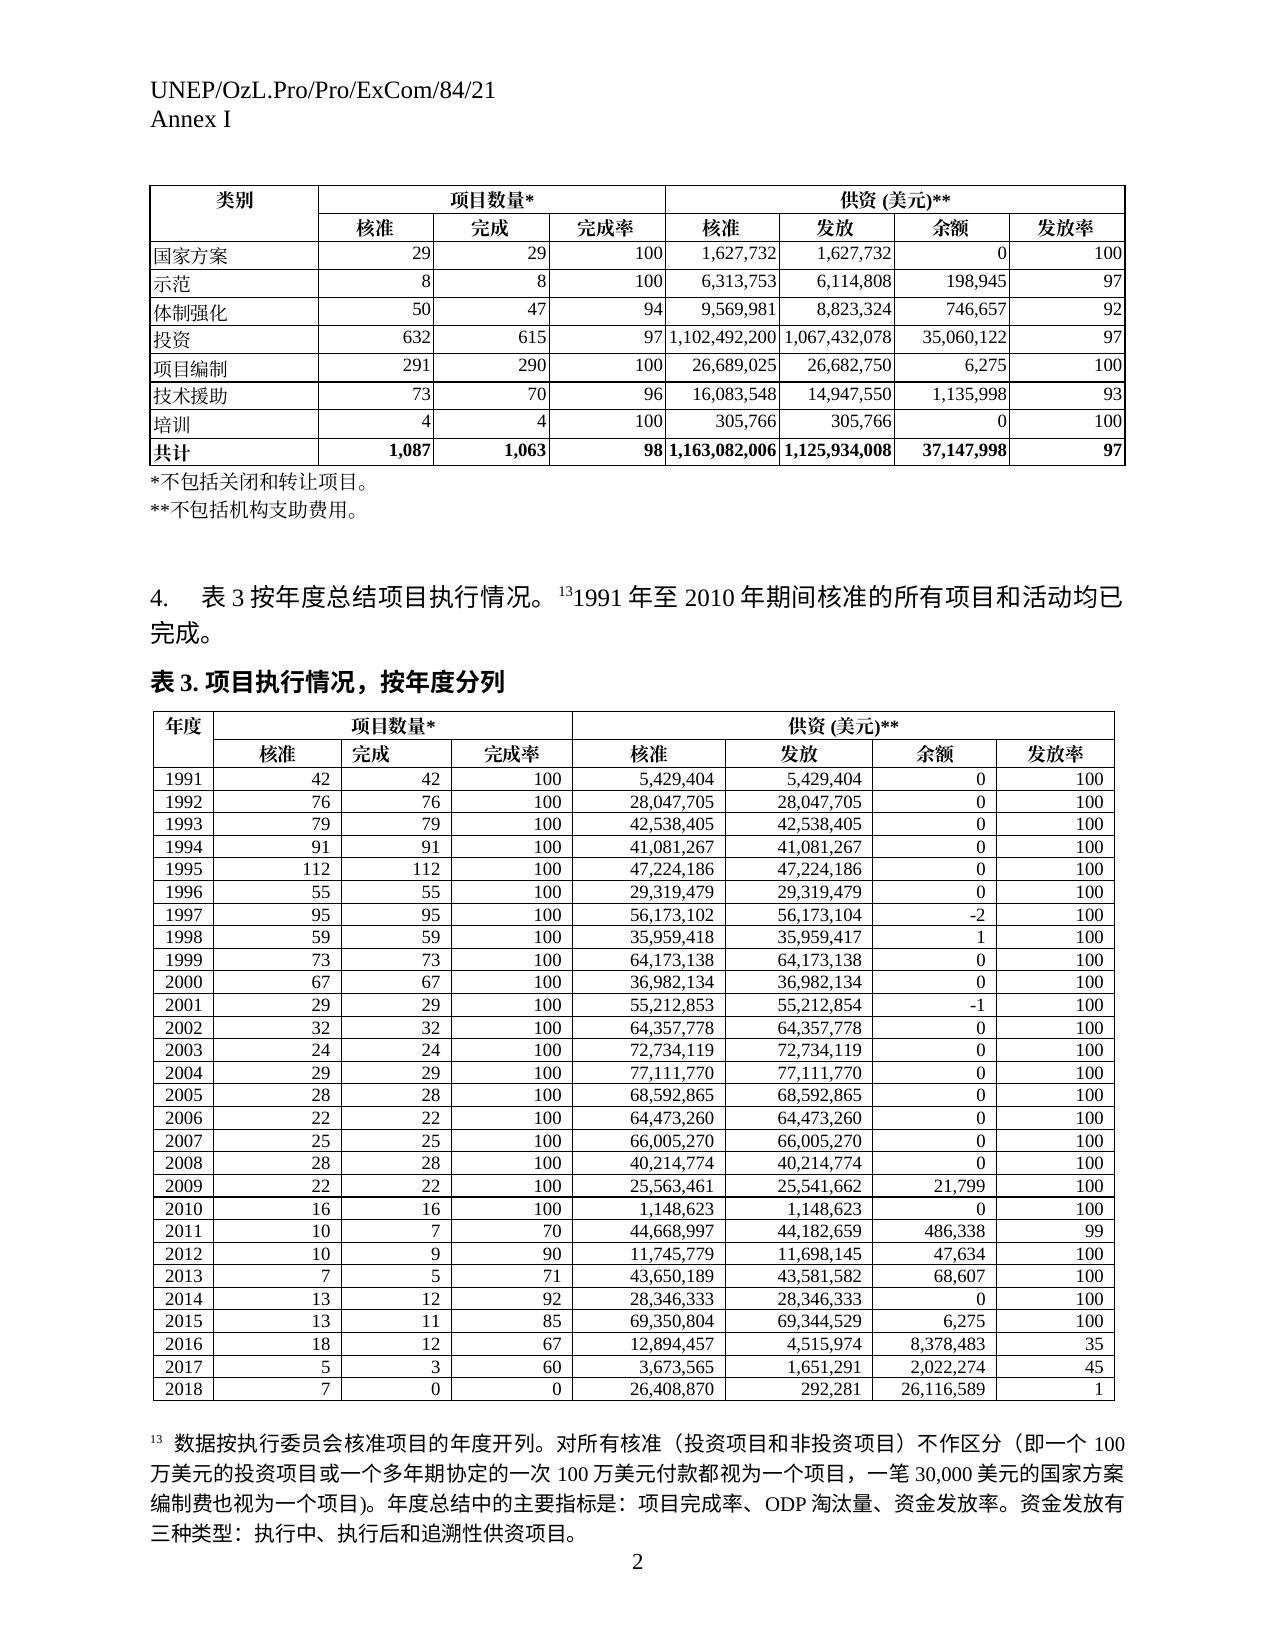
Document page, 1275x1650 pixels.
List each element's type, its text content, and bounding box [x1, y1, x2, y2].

table_cell 100 [997, 949, 1114, 970]
table_cell 100 [452, 1198, 572, 1219]
table_cell 0 [873, 881, 996, 902]
table_cell 44,668,997 [573, 1220, 725, 1242]
table_cell 2013 [154, 1265, 213, 1287]
table_cell 国家方案 [151, 242, 318, 269]
table_cell 55 [214, 881, 341, 902]
table_cell 55,212,854 [726, 994, 872, 1016]
table_cell 10 [214, 1243, 341, 1264]
table_cell 5,429,404 [573, 768, 725, 789]
table_cell 2,022,274 [873, 1356, 996, 1377]
table_cell 1999 [154, 949, 213, 970]
table_cell 11,745,779 [573, 1243, 725, 1264]
table_cell 32 [214, 1017, 341, 1038]
table_cell 92 [1010, 298, 1124, 325]
table_cell 8,823,324 [780, 298, 894, 325]
table_cell 发放率 [997, 740, 1114, 767]
table_cell 1,102,492,200 [666, 326, 779, 353]
table_cell 28,047,705 [573, 791, 725, 812]
table_cell 6,313,753 [666, 270, 779, 297]
table_cell 305,766 [666, 410, 779, 437]
table_cell 2009 [154, 1175, 213, 1196]
table_cell 72,734,119 [726, 1039, 872, 1061]
table_cell 100 [997, 926, 1114, 948]
table_cell 100 [452, 791, 572, 812]
table_cell 44,182,659 [726, 1220, 872, 1242]
table_cell 0 [452, 1378, 572, 1400]
table_cell 35,959,417 [726, 926, 872, 948]
table_cell 2014 [154, 1288, 213, 1309]
table_cell 2012 [154, 1243, 213, 1264]
table_cell 100 [997, 1310, 1114, 1332]
table_cell 1,627,732 [780, 242, 894, 269]
table_cell 1,651,291 [726, 1356, 872, 1377]
table_cell 72,734,119 [573, 1039, 725, 1061]
table_cell 发放 [780, 214, 894, 241]
table_cell 92 [452, 1288, 572, 1309]
table_cell 0 [342, 1378, 451, 1400]
table_cell 28 [214, 1152, 341, 1174]
table_cell 4,515,974 [726, 1333, 872, 1354]
table_cell 26,408,870 [573, 1378, 725, 1400]
table_cell 67 [214, 971, 341, 993]
table_cell 2007 [154, 1130, 213, 1151]
table_cell 发放率 [1010, 214, 1124, 241]
table_cell 0 [873, 791, 996, 812]
table_cell 100 [452, 768, 572, 789]
table_header 项目数量* [319, 186, 665, 213]
table_cell 14,947,550 [780, 383, 894, 409]
table_cell 10 [214, 1220, 341, 1242]
table_cell 2001 [154, 994, 213, 1016]
table_cell 112 [342, 858, 451, 880]
table_cell 22 [342, 1175, 451, 1196]
table_cell 35 [997, 1333, 1114, 1354]
table_cell 1995 [154, 858, 213, 880]
table_cell 12 [342, 1288, 451, 1309]
table_cell 1,067,432,078 [780, 326, 894, 353]
table_cell 100 [452, 1062, 572, 1083]
table_cell 6,275 [895, 354, 1009, 381]
table_cell 486,338 [873, 1220, 996, 1242]
table_cell 615 [434, 326, 549, 353]
table_cell 100 [997, 1107, 1114, 1128]
table_header 项目数量* [214, 712, 572, 739]
table_cell 59 [342, 926, 451, 948]
table_cell 100 [997, 1084, 1114, 1106]
table_cell 2016 [154, 1333, 213, 1354]
table_cell 746,657 [895, 298, 1009, 325]
table_cell 28 [342, 1084, 451, 1106]
table_cell 1992 [154, 791, 213, 812]
table_cell 67 [452, 1333, 572, 1354]
table_cell 100 [997, 994, 1114, 1016]
table_cell 5,429,404 [726, 768, 872, 789]
table_cell 95 [342, 904, 451, 925]
table_cell 4 [434, 410, 549, 437]
table_cell 42,538,405 [726, 813, 872, 835]
table_cell 核准 [666, 214, 779, 241]
table_cell 29 [214, 1062, 341, 1083]
table_cell 100 [1010, 354, 1124, 381]
table_cell 1,163,082,006 [666, 439, 779, 465]
table_cell 97 [550, 326, 665, 353]
table_cell 100 [452, 813, 572, 835]
table_cell 28,047,705 [726, 791, 872, 812]
table_cell 2010 [154, 1198, 213, 1219]
table_cell 41,081,267 [573, 836, 725, 857]
table_cell 2017 [154, 1356, 213, 1377]
table_cell -2 [873, 904, 996, 925]
table_cell 95 [214, 904, 341, 925]
table_cell 292,281 [726, 1378, 872, 1400]
table_cell 0 [873, 1130, 996, 1151]
text *不包括关闭和转让项目。 [150, 466, 1125, 495]
table_cell 100 [997, 813, 1114, 835]
table_cell 64,357,778 [726, 1017, 872, 1038]
table_cell 305,766 [780, 410, 894, 437]
table_cell 24 [214, 1039, 341, 1061]
list 表3按年度总结项目执行情况。1991年至2010年期间核准的所有项目和活动均已完成。 [150, 577, 1125, 649]
table_cell 91 [214, 836, 341, 857]
table_cell 完成率 [550, 214, 665, 241]
table_cell 核准 [573, 740, 725, 767]
table_cell 100 [1010, 242, 1124, 269]
table_cell 1998 [154, 926, 213, 948]
table_cell 13 [214, 1288, 341, 1309]
table_cell 8 [434, 270, 549, 297]
table_cell 70 [452, 1220, 572, 1242]
table_cell 290 [434, 354, 549, 381]
table_cell 100 [997, 1243, 1114, 1264]
table_cell 45 [997, 1356, 1114, 1377]
table_cell 93 [1010, 383, 1124, 409]
table_cell 1,148,623 [573, 1198, 725, 1219]
table_cell 22 [214, 1175, 341, 1196]
table_cell 2011 [154, 1220, 213, 1242]
text 表3. 项目执行情况，按年度分列 [150, 662, 1125, 698]
table_cell 47,224,186 [726, 858, 872, 880]
table_cell 0 [873, 858, 996, 880]
table_cell 28,346,333 [573, 1288, 725, 1309]
table_cell 0 [895, 410, 1009, 437]
table_cell 42,538,405 [573, 813, 725, 835]
table_cell 64,173,138 [726, 949, 872, 970]
table_cell 35,060,122 [895, 326, 1009, 353]
table_cell 完成 [434, 214, 549, 241]
table_cell 100 [452, 1130, 572, 1151]
table_header 类别 [151, 186, 318, 241]
table_cell 5 [214, 1356, 341, 1377]
table_cell 112 [214, 858, 341, 880]
table_cell 97 [1010, 270, 1124, 297]
table_cell 100 [997, 768, 1114, 789]
table_cell 2006 [154, 1107, 213, 1128]
table_cell -1 [873, 994, 996, 1016]
table_cell 68,592,865 [726, 1084, 872, 1106]
table_cell 71 [452, 1265, 572, 1287]
table_cell 12 [342, 1333, 451, 1354]
table_cell 66,005,270 [726, 1130, 872, 1151]
table_cell 100 [452, 926, 572, 948]
table_cell 4 [319, 410, 433, 437]
table_cell 24 [342, 1039, 451, 1061]
table_cell 1,148,623 [726, 1198, 872, 1219]
table_cell 59 [214, 926, 341, 948]
table_cell 70 [434, 383, 549, 409]
table_cell 6,114,808 [780, 270, 894, 297]
table_cell 64,357,778 [573, 1017, 725, 1038]
table_cell 94 [550, 298, 665, 325]
table_cell 97 [1010, 439, 1124, 465]
table_cell 体制强化 [151, 298, 318, 325]
table_cell 198,945 [895, 270, 1009, 297]
table_cell 1,087 [319, 439, 433, 465]
table_cell 25,541,662 [726, 1175, 872, 1196]
table_cell 投资 [151, 326, 318, 353]
table_cell 7 [342, 1220, 451, 1242]
table_cell 1 [873, 926, 996, 948]
table_cell 100 [997, 971, 1114, 993]
table_cell 100 [997, 791, 1114, 812]
table_cell 余额 [873, 740, 996, 767]
table_cell 29 [342, 994, 451, 1016]
table_cell 66,005,270 [573, 1130, 725, 1151]
table_cell 100 [997, 1198, 1114, 1219]
table_cell 1991 [154, 768, 213, 789]
table_cell 73 [342, 949, 451, 970]
table_cell 13 [214, 1310, 341, 1332]
table_cell 55 [342, 881, 451, 902]
table_cell 41,081,267 [726, 836, 872, 857]
table_cell 16 [214, 1198, 341, 1219]
table_cell 37,147,998 [895, 439, 1009, 465]
table_cell 8 [319, 270, 433, 297]
table_cell 79 [342, 813, 451, 835]
table_cell 100 [550, 410, 665, 437]
table_header 年度 [154, 712, 213, 767]
table_cell 50 [319, 298, 433, 325]
table_cell 9,569,981 [666, 298, 779, 325]
table_cell 完成率 [452, 740, 572, 767]
table_cell 68,592,865 [573, 1084, 725, 1106]
table_cell 100 [452, 949, 572, 970]
table_cell 35,959,418 [573, 926, 725, 948]
table_cell 632 [319, 326, 433, 353]
table_cell 完成 [342, 740, 451, 767]
table_cell 0 [873, 1017, 996, 1038]
table_cell 6,275 [873, 1310, 996, 1332]
table_cell 0 [873, 971, 996, 993]
table_cell 100 [997, 1130, 1114, 1151]
table_cell 100 [997, 1288, 1114, 1309]
table_cell 100 [452, 994, 572, 1016]
table_cell 余额 [895, 214, 1009, 241]
table_cell 0 [873, 1062, 996, 1083]
table_cell 64,473,260 [726, 1107, 872, 1128]
table_cell 100 [452, 881, 572, 902]
table_cell 示范 [151, 270, 318, 297]
table_cell 42 [214, 768, 341, 789]
table_cell 29,319,479 [573, 881, 725, 902]
table_cell 100 [997, 1175, 1114, 1196]
table_cell 76 [214, 791, 341, 812]
table_cell 56,173,102 [573, 904, 725, 925]
table_cell 1 [997, 1378, 1114, 1400]
table_cell 100 [997, 1062, 1114, 1083]
table_cell 共计 [151, 439, 318, 465]
table_cell 42 [342, 768, 451, 789]
table_cell 11 [342, 1310, 451, 1332]
table_cell 29 [434, 242, 549, 269]
table_cell 发放 [726, 740, 872, 767]
table_cell 12,894,457 [573, 1333, 725, 1354]
table_cell 69,344,529 [726, 1310, 872, 1332]
table_cell 1,125,934,008 [780, 439, 894, 465]
table_cell 60 [452, 1356, 572, 1377]
table_cell 9 [342, 1243, 451, 1264]
table_cell 56,173,104 [726, 904, 872, 925]
table_cell 26,116,589 [873, 1378, 996, 1400]
table_cell 43,650,189 [573, 1265, 725, 1287]
table_cell 28 [214, 1084, 341, 1106]
table_cell 0 [873, 949, 996, 970]
table_cell 5 [342, 1265, 451, 1287]
table_cell 0 [873, 1084, 996, 1106]
table_cell 100 [997, 1152, 1114, 1174]
table_cell 36,982,134 [726, 971, 872, 993]
table_cell 2008 [154, 1152, 213, 1174]
table_cell 29 [342, 1062, 451, 1083]
table_cell 28 [342, 1152, 451, 1174]
table_cell 79 [214, 813, 341, 835]
table_cell 69,350,804 [573, 1310, 725, 1332]
table_header 供资 (美元)** [666, 186, 1124, 213]
table_cell 67 [342, 971, 451, 993]
table_cell 16,083,548 [666, 383, 779, 409]
table_cell 2004 [154, 1062, 213, 1083]
table_cell 100 [997, 1017, 1114, 1038]
table_cell 291 [319, 354, 433, 381]
table_cell 3 [342, 1356, 451, 1377]
table_cell 100 [997, 904, 1114, 925]
table_cell 100 [997, 1265, 1114, 1287]
table_cell 100 [550, 242, 665, 269]
table_cell 1,063 [434, 439, 549, 465]
table_cell 7 [214, 1378, 341, 1400]
table_cell 核准 [319, 214, 433, 241]
table_cell 核准 [214, 740, 341, 767]
table_cell 0 [873, 1039, 996, 1061]
table_cell 100 [452, 836, 572, 857]
table_cell 2015 [154, 1310, 213, 1332]
table_cell 100 [452, 1017, 572, 1038]
table_cell 3,673,565 [573, 1356, 725, 1377]
table_cell 16 [342, 1198, 451, 1219]
table_cell 47,224,186 [573, 858, 725, 880]
table_cell 21,799 [873, 1175, 996, 1196]
table_cell 26,689,025 [666, 354, 779, 381]
table_cell 1994 [154, 836, 213, 857]
table_cell 40,214,774 [726, 1152, 872, 1174]
table_cell 2005 [154, 1084, 213, 1106]
text **不包括机构支助费用。 [150, 495, 1125, 523]
table_cell 7 [214, 1265, 341, 1287]
table_cell 43,581,582 [726, 1265, 872, 1287]
table_cell 0 [873, 836, 996, 857]
table_cell 100 [1010, 410, 1124, 437]
table_cell 100 [550, 354, 665, 381]
table_cell 1,627,732 [666, 242, 779, 269]
table_cell 1996 [154, 881, 213, 902]
table_cell 0 [873, 1152, 996, 1174]
table_cell 77,111,770 [573, 1062, 725, 1083]
table_cell 1993 [154, 813, 213, 835]
table_cell 0 [873, 1288, 996, 1309]
table_cell 91 [342, 836, 451, 857]
table_cell 8,378,483 [873, 1333, 996, 1354]
table_cell 22 [214, 1107, 341, 1128]
table_cell 100 [452, 1107, 572, 1128]
table_cell 0 [895, 242, 1009, 269]
table_cell 64,173,138 [573, 949, 725, 970]
table_cell 28,346,333 [726, 1288, 872, 1309]
table_cell 47,634 [873, 1243, 996, 1264]
table_cell 100 [452, 1175, 572, 1196]
table_cell 29 [319, 242, 433, 269]
table_cell 77,111,770 [726, 1062, 872, 1083]
table_cell 26,682,750 [780, 354, 894, 381]
table_cell 2002 [154, 1017, 213, 1038]
table_cell 培训 [151, 410, 318, 437]
table_cell 73 [319, 383, 433, 409]
table_cell 47 [434, 298, 549, 325]
table_cell 90 [452, 1243, 572, 1264]
table_cell 73 [214, 949, 341, 970]
table_cell 0 [873, 1107, 996, 1128]
table_cell 40,214,774 [573, 1152, 725, 1174]
table_cell 100 [452, 971, 572, 993]
table_cell 55,212,853 [573, 994, 725, 1016]
table_cell 0 [873, 768, 996, 789]
table_cell 25,563,461 [573, 1175, 725, 1196]
table_cell 100 [452, 1152, 572, 1174]
table_header 供资 (美元)** [573, 712, 1114, 739]
table_cell 100 [997, 858, 1114, 880]
table_cell 1,135,998 [895, 383, 1009, 409]
table_cell 29,319,479 [726, 881, 872, 902]
table_cell 25 [342, 1130, 451, 1151]
table_cell 36,982,134 [573, 971, 725, 993]
table_cell 29 [214, 994, 341, 1016]
table_cell 100 [997, 836, 1114, 857]
table_cell 85 [452, 1310, 572, 1332]
table_cell 技术援助 [151, 383, 318, 409]
table_cell 99 [997, 1220, 1114, 1242]
table_cell 98 [550, 439, 665, 465]
table_cell 100 [452, 1084, 572, 1106]
table_cell 0 [873, 813, 996, 835]
table_cell 100 [452, 904, 572, 925]
table_cell 32 [342, 1017, 451, 1038]
table_cell 18 [214, 1333, 341, 1354]
table_cell 97 [1010, 326, 1124, 353]
table_cell 100 [452, 858, 572, 880]
table_cell 64,473,260 [573, 1107, 725, 1128]
table_cell 1997 [154, 904, 213, 925]
table_cell 96 [550, 383, 665, 409]
table_cell 25 [214, 1130, 341, 1151]
table_cell 0 [873, 1198, 996, 1219]
table_cell 11,698,145 [726, 1243, 872, 1264]
table_cell 项目编制 [151, 354, 318, 381]
table_cell 100 [997, 881, 1114, 902]
table_cell 100 [452, 1039, 572, 1061]
table_cell 76 [342, 791, 451, 812]
table_cell 100 [997, 1039, 1114, 1061]
table_cell 22 [342, 1107, 451, 1128]
table_cell 2003 [154, 1039, 213, 1061]
table_cell 100 [550, 270, 665, 297]
table_cell 2000 [154, 971, 213, 993]
table_cell 68,607 [873, 1265, 996, 1287]
table_cell 2018 [154, 1378, 213, 1400]
